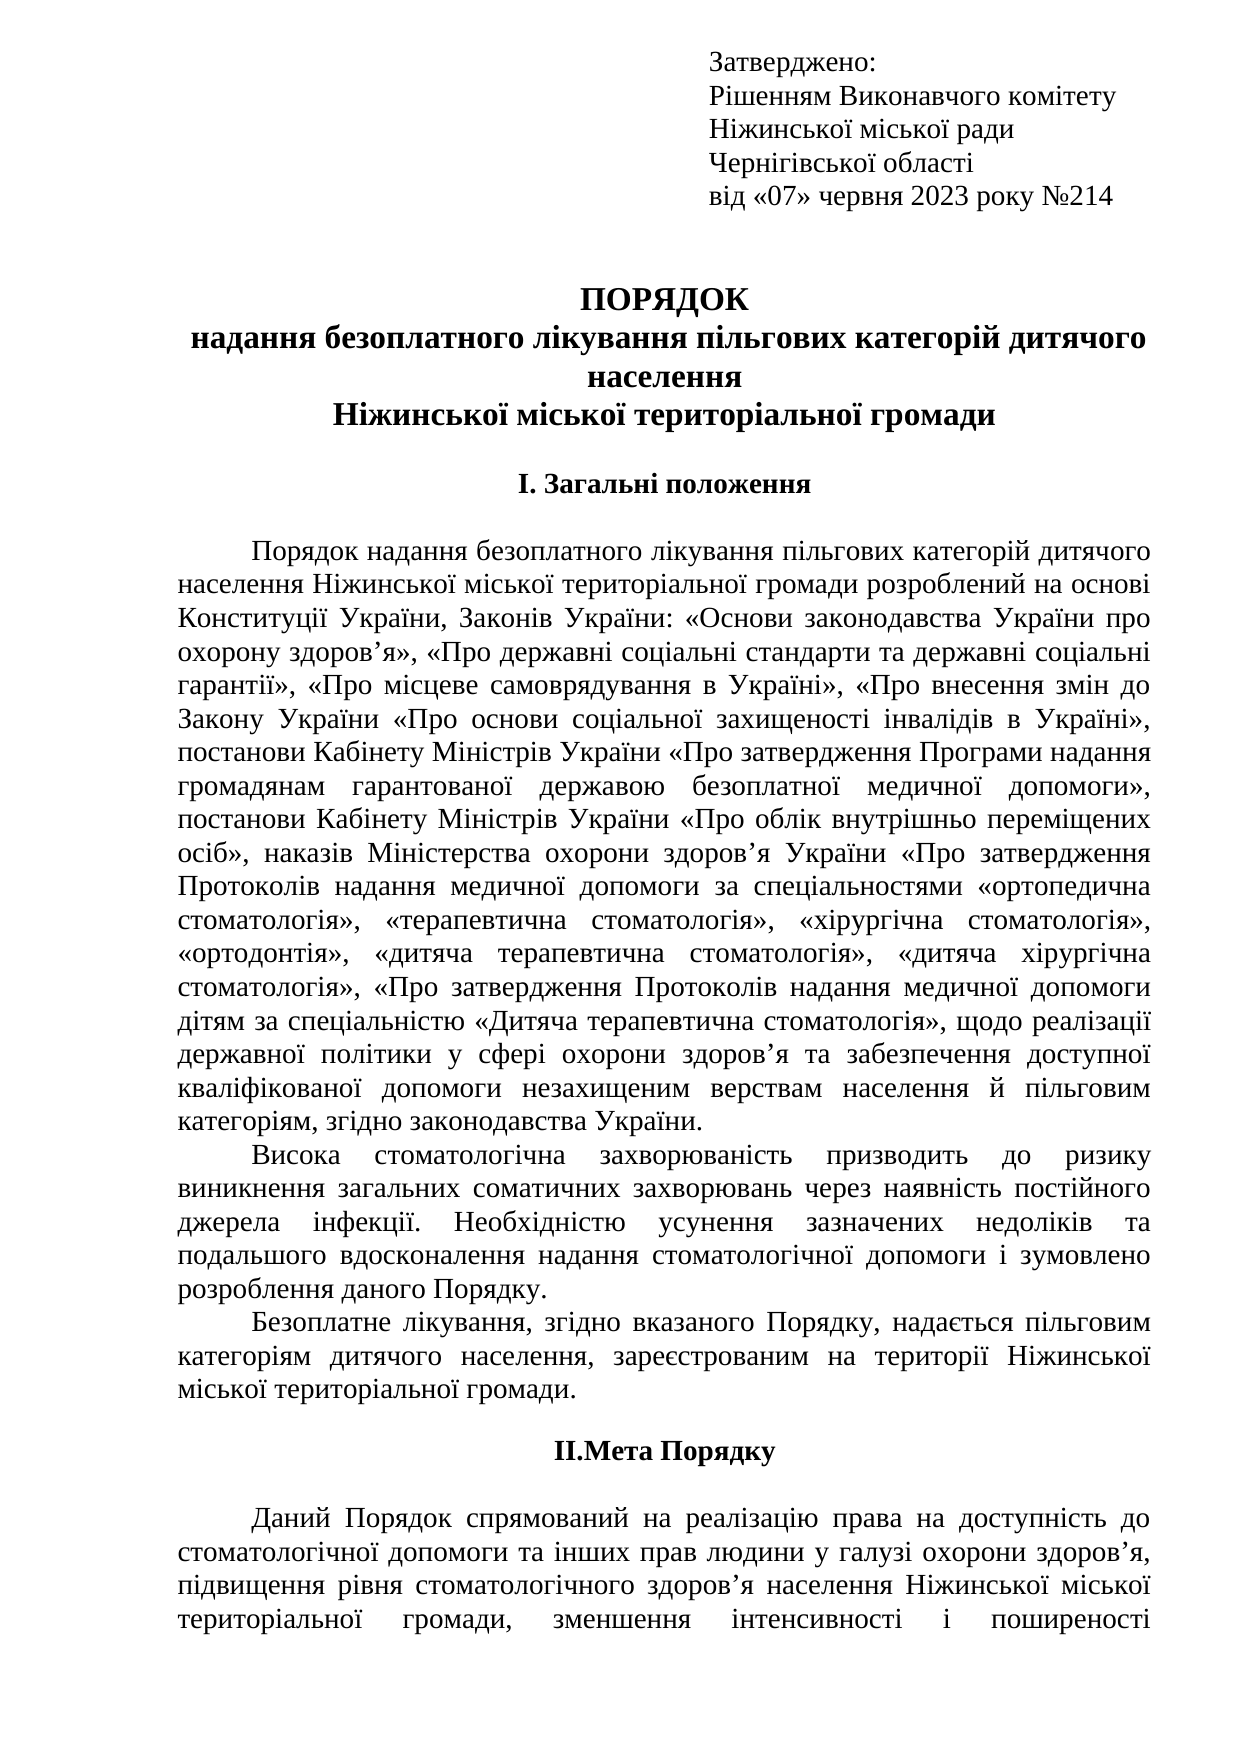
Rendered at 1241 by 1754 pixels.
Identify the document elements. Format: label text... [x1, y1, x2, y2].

text II.Мета Порядку [177, 1433, 1152, 1467]
text I. Загальні положення [177, 466, 1152, 499]
text Порядок надання безоплатного лікування пільгових категорій дитячого населення Ніжинської міської територіальної громади розроблений на основі Конституції України, Законів України: «Основи законодавства України про охорону здоров’я», «Про державні соціальні стандарти та державні соціальні гарантії», «Про місцеве самоврядування в Україні», «Про внесення змін до Закону України «Про основи соціальної захищеності інвалідів в Україні», постанови Кабінету Міністрів України «Про затвердження Програми надання громадянам гарантованої державою безоплатної медичної допомоги», постанови Кабінету Міністрів України «Про облік внутрішньо переміщених осіб», наказів Міністерства охорони здоров’я України «Про затвердження Протоколів надання медичної допомоги за спеціальностями «ортопедична стоматологія», «терапевтична стоматологія», «хірургічна стоматологія», «ортодонтія», «дитяча терапевтична стоматологія», «дитяча хірургічна стоматологія», «Про затвердження Протоколів надання медичної допомоги дітям за спеціальністю «Дитяча терапевтична стоматологія», щодо реалізації державної політики у сфері охорони здоров’я та забезпечення доступної кваліфікованої допомоги незахищеним верствам населення й пільговим категоріям, згідно законодавства України. [177, 533, 1152, 1137]
text ПОРЯДОК [177, 279, 1152, 317]
text Безоплатне лікування, згідно вказаного Порядку, надається пільговим категоріям дитячого населення, зареєстрованим на території Ніжинської міської територіальної громади. [177, 1304, 1152, 1405]
text Затверджено: [709, 44, 1152, 78]
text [177, 1500, 1152, 1634]
text Висока стоматологічна захворюваність призводить до ризику виникнення загальних соматичних захворювань через наявність постійного джерела інфекції. Необхідністю усунення зазначених недоліків та подальшого вдосконалення надання стоматологічної допомоги і зумовлено розроблення даного Порядку. [177, 1137, 1152, 1304]
text надання безоплатного лікування пільгових категорій дитячого населення [177, 317, 1152, 394]
text Ніжинської міської територіальної громади [177, 394, 1152, 432]
text від «07» червня 2023 року №214 [709, 178, 1152, 212]
text Рішенням Виконавчого комітету Ніжинської міської ради Чернігівської області [709, 78, 1152, 178]
